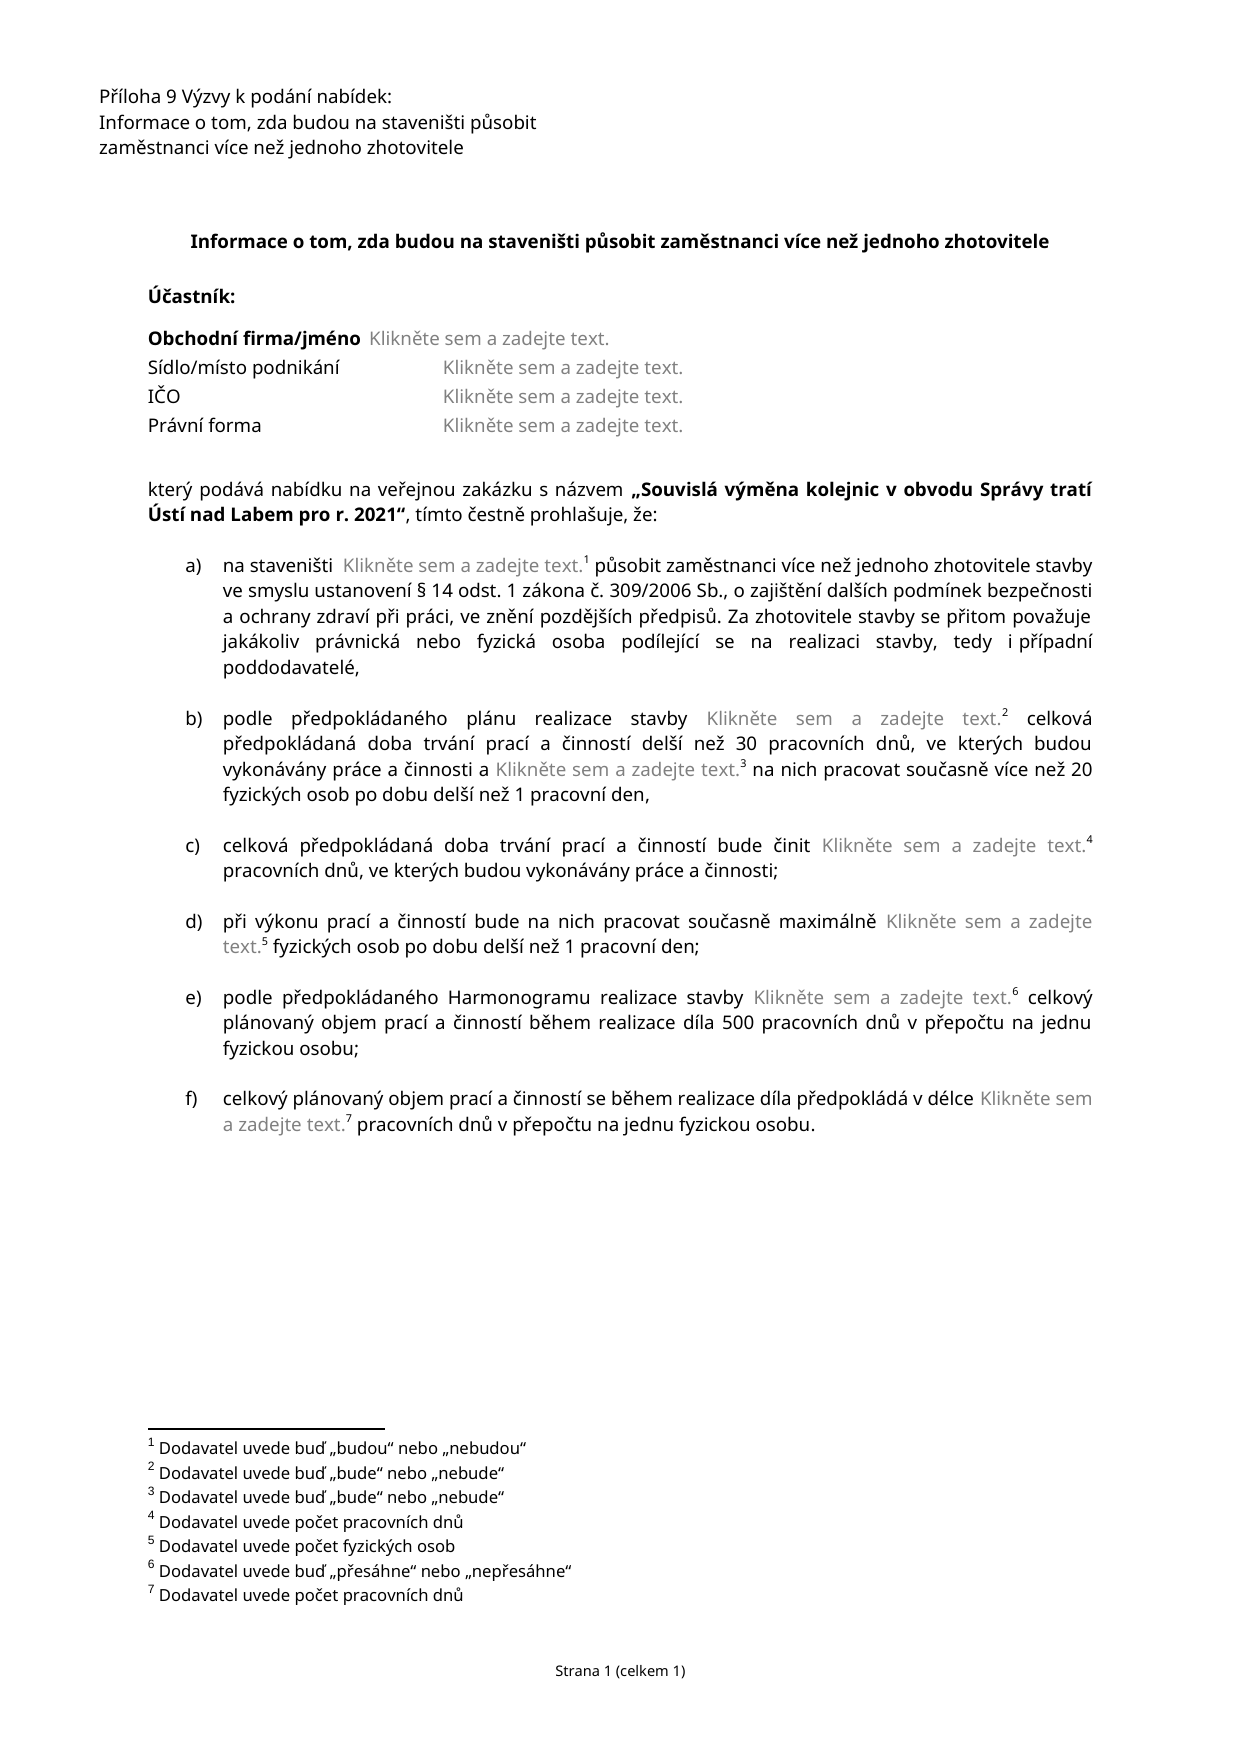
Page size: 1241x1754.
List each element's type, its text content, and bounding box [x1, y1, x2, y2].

text který podává nabídku na veřejnou zakázku s názvem „Souvislá výměna kolejnic v obvodu Správy tratí Ústí nad Labem pro r. 2021“, tímto čestně prohlašuje, že: [148, 476, 1093, 527]
list podle předpokládaného Harmonogramu realizace stavby celkový plánovaný objem prací a činností během realizace díla 500 pracovních dnů v přepočtu na jednu fyzickou osobu; [185, 984, 1093, 1061]
text Sídlo/místo podnikání [148, 351, 1093, 380]
list celkový plánovaný objem prací a činností se během realizace díla předpokládá v délce pracovních dnů v přepočtu na jednu fyzickou osobu. [185, 1086, 1093, 1137]
text IČO [148, 380, 1093, 409]
list při výkonu prací a činností bude na nich pracovat současně maximálně fyzických osob po dobu delší než 1 pracovní den; [185, 908, 1093, 959]
text Právní forma [148, 409, 1093, 438]
text Obchodní firma/jméno [148, 322, 1093, 351]
list celková předpokládaná doba trvání prací a činností bude činit pracovních dnů, ve kterých budou vykonávány práce a činnosti; [185, 832, 1093, 883]
list na staveništi působit zaměstnanci více než jednoho zhotovitele stavby ve smyslu ustanovení § 14 odst. 1 zákona č. 309/2006 Sb., o zajištění dalších podmínek bezpečnosti a ochrany zdraví při práci, ve znění pozdějších předpisů. Za zhotovitele stavby se přitom považuje jakákoliv právnická nebo fyzická osoba podílející se na realizaci stavby, tedy i případní poddodavatelé, [185, 552, 1093, 680]
list podle předpokládaného plánu realizace stavby celková předpokládaná doba trvání prací a činností delší než 30 pracovních dnů, ve kterých budou vykonávány práce a činnosti a na nich pracovat současně více než 20 fyzických osob po dobu delší než 1 pracovní den, [185, 705, 1093, 807]
title Informace o tom, zda budou na staveništi působit zaměstnanci více než jednoho zhotovitele [148, 228, 1093, 254]
text Účastník: [148, 279, 1093, 310]
